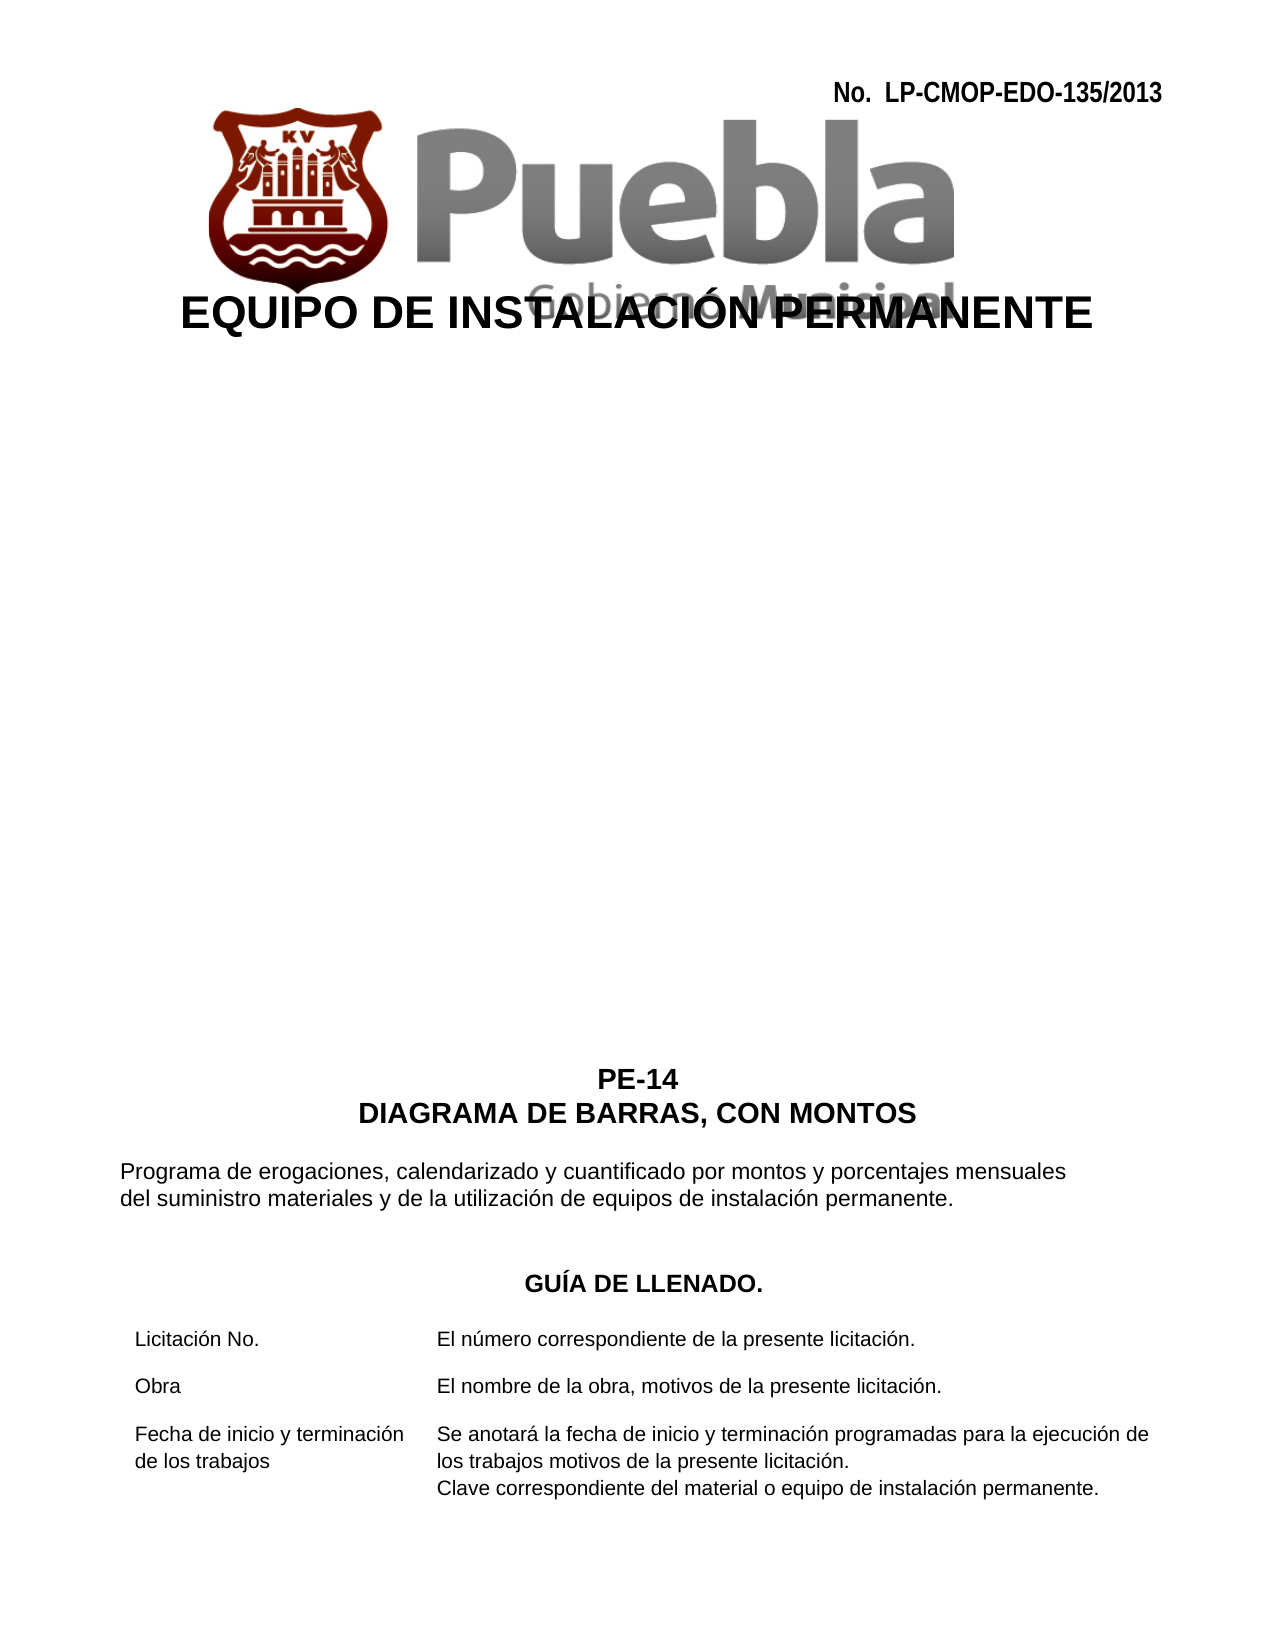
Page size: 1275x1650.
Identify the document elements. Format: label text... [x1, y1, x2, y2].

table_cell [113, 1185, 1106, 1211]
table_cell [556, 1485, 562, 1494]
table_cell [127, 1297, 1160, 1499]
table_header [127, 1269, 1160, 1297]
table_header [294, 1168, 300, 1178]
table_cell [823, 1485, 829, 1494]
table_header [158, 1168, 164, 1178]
text PROGRAMA DE EROGACIONES MENSUALES DEL SUMINISTRO DE LOS MATERIALES Y EQUIPO DE INSTALACIÓN PERMANENTE [112, 286, 1162, 338]
picture [208, 108, 954, 286]
text DIAGRAMA DE BARRAS, CON MONTOS [112, 1096, 1162, 1129]
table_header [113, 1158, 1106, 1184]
text PE-14 [112, 1062, 1162, 1096]
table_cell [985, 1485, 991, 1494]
